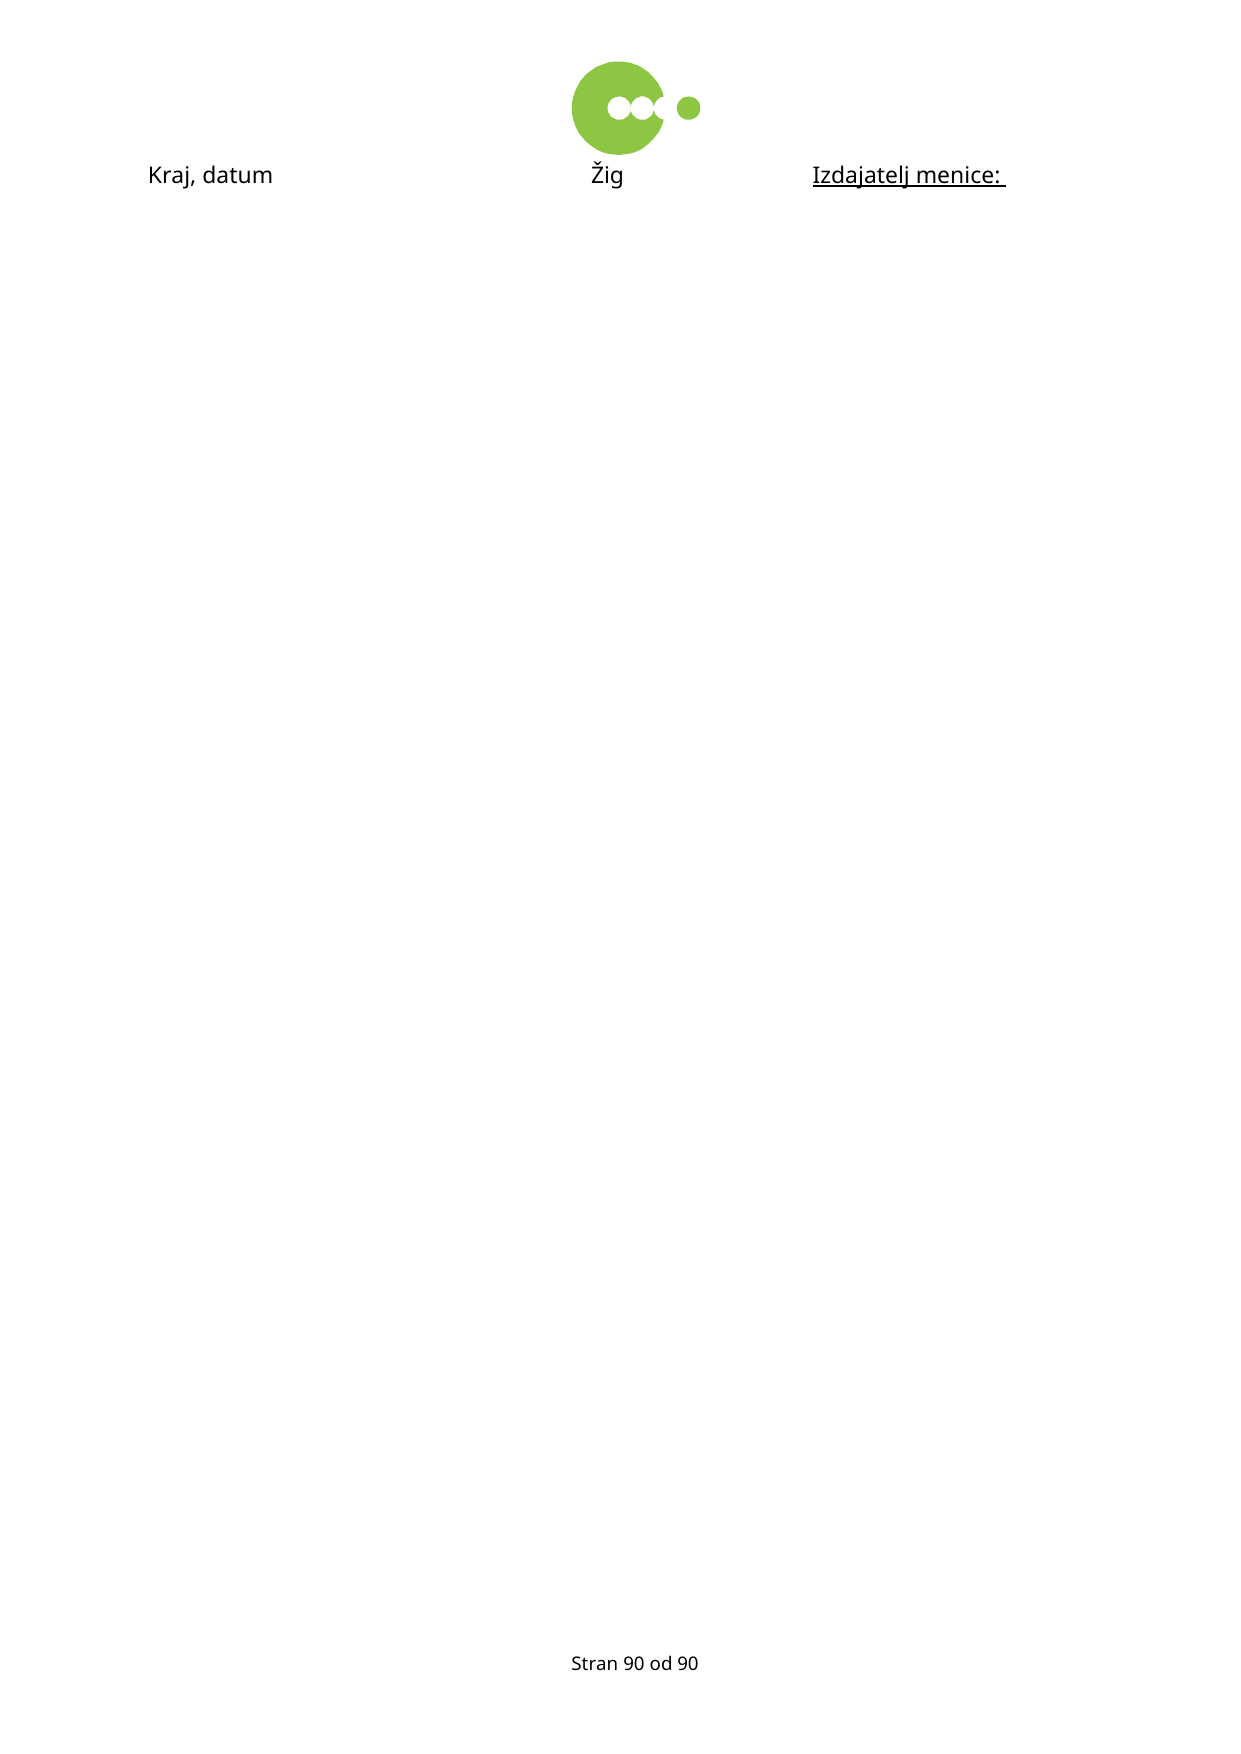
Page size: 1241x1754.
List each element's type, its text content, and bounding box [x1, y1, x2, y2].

text Kraj, datum Žig Izdajatelj menice: [148, 159, 1122, 190]
